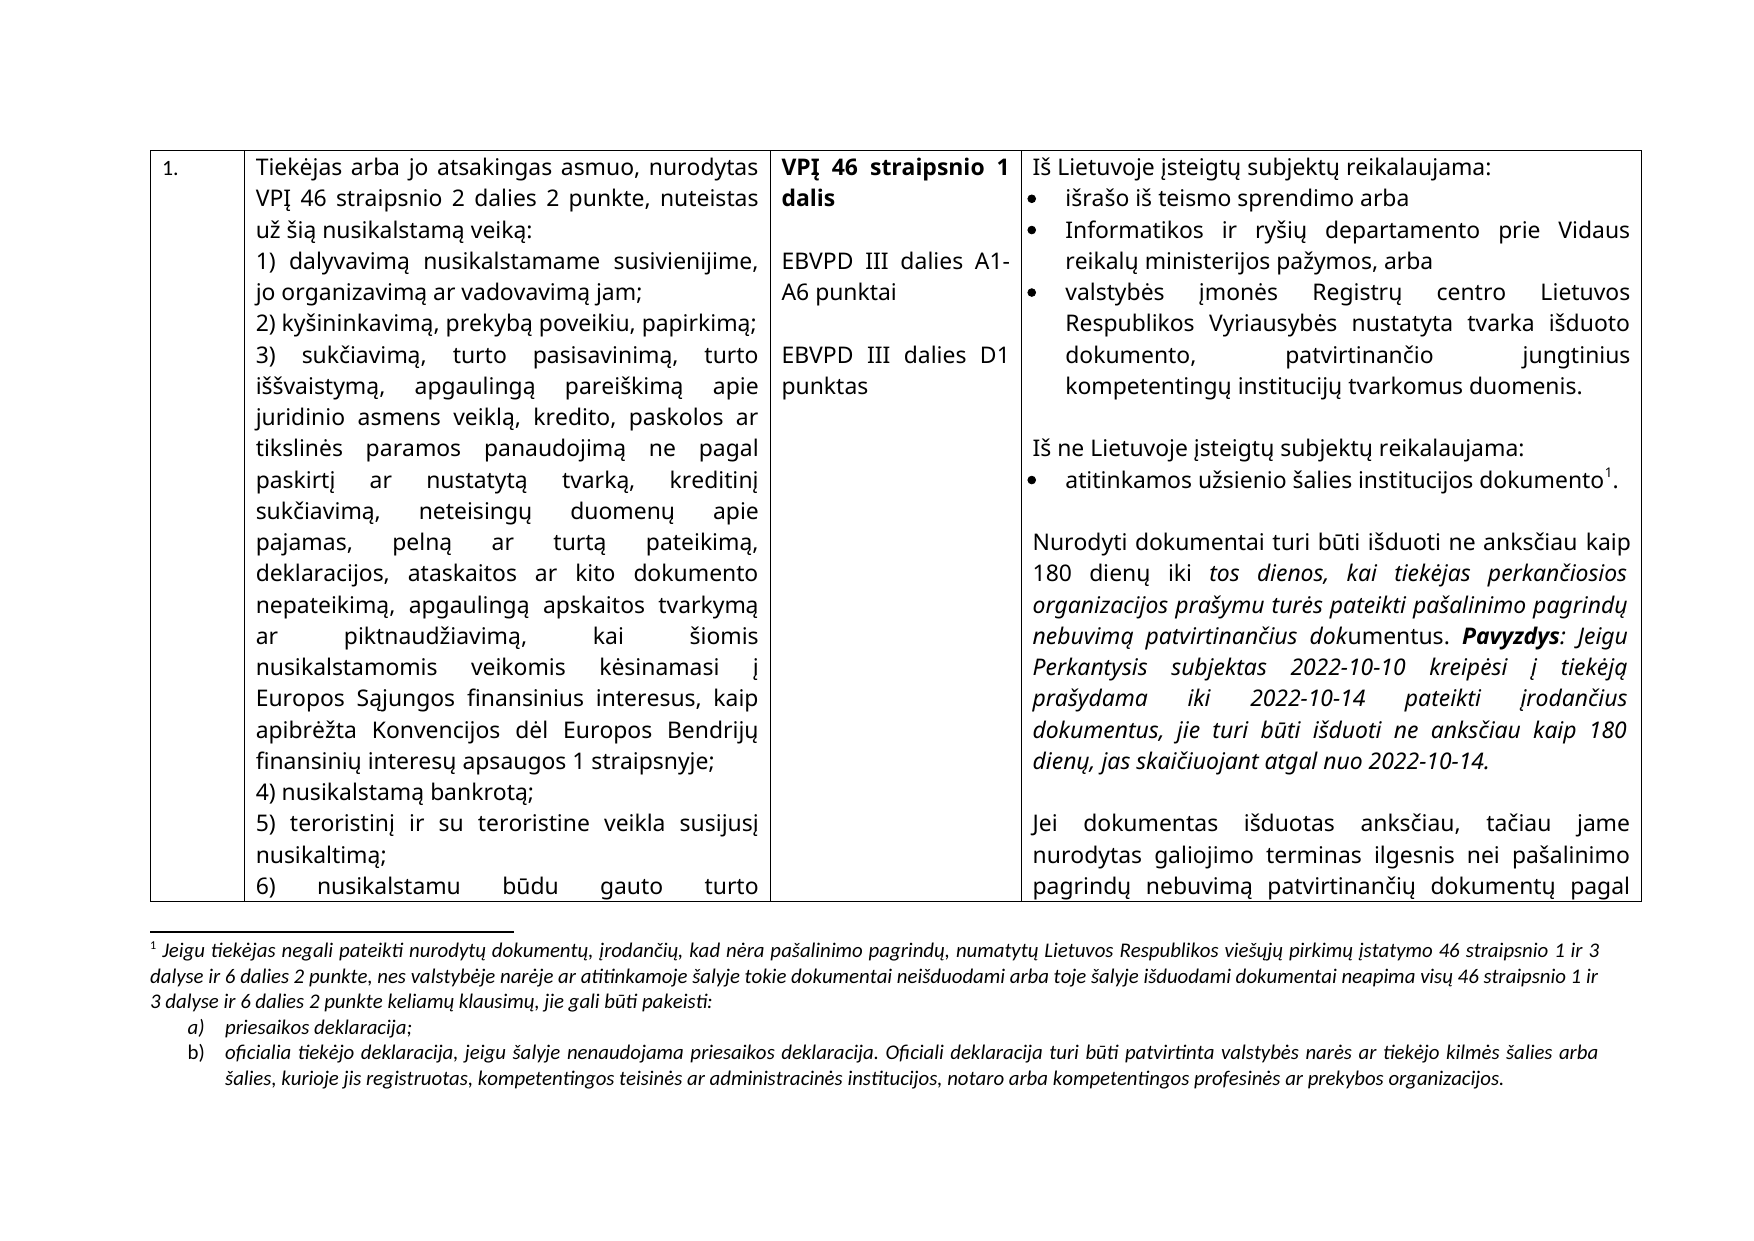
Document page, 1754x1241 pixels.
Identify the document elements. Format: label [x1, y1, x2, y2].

table_cell [771, 151, 1021, 901]
table_cell [245, 151, 770, 901]
table_cell [1022, 151, 1641, 901]
table_cell [151, 151, 244, 901]
